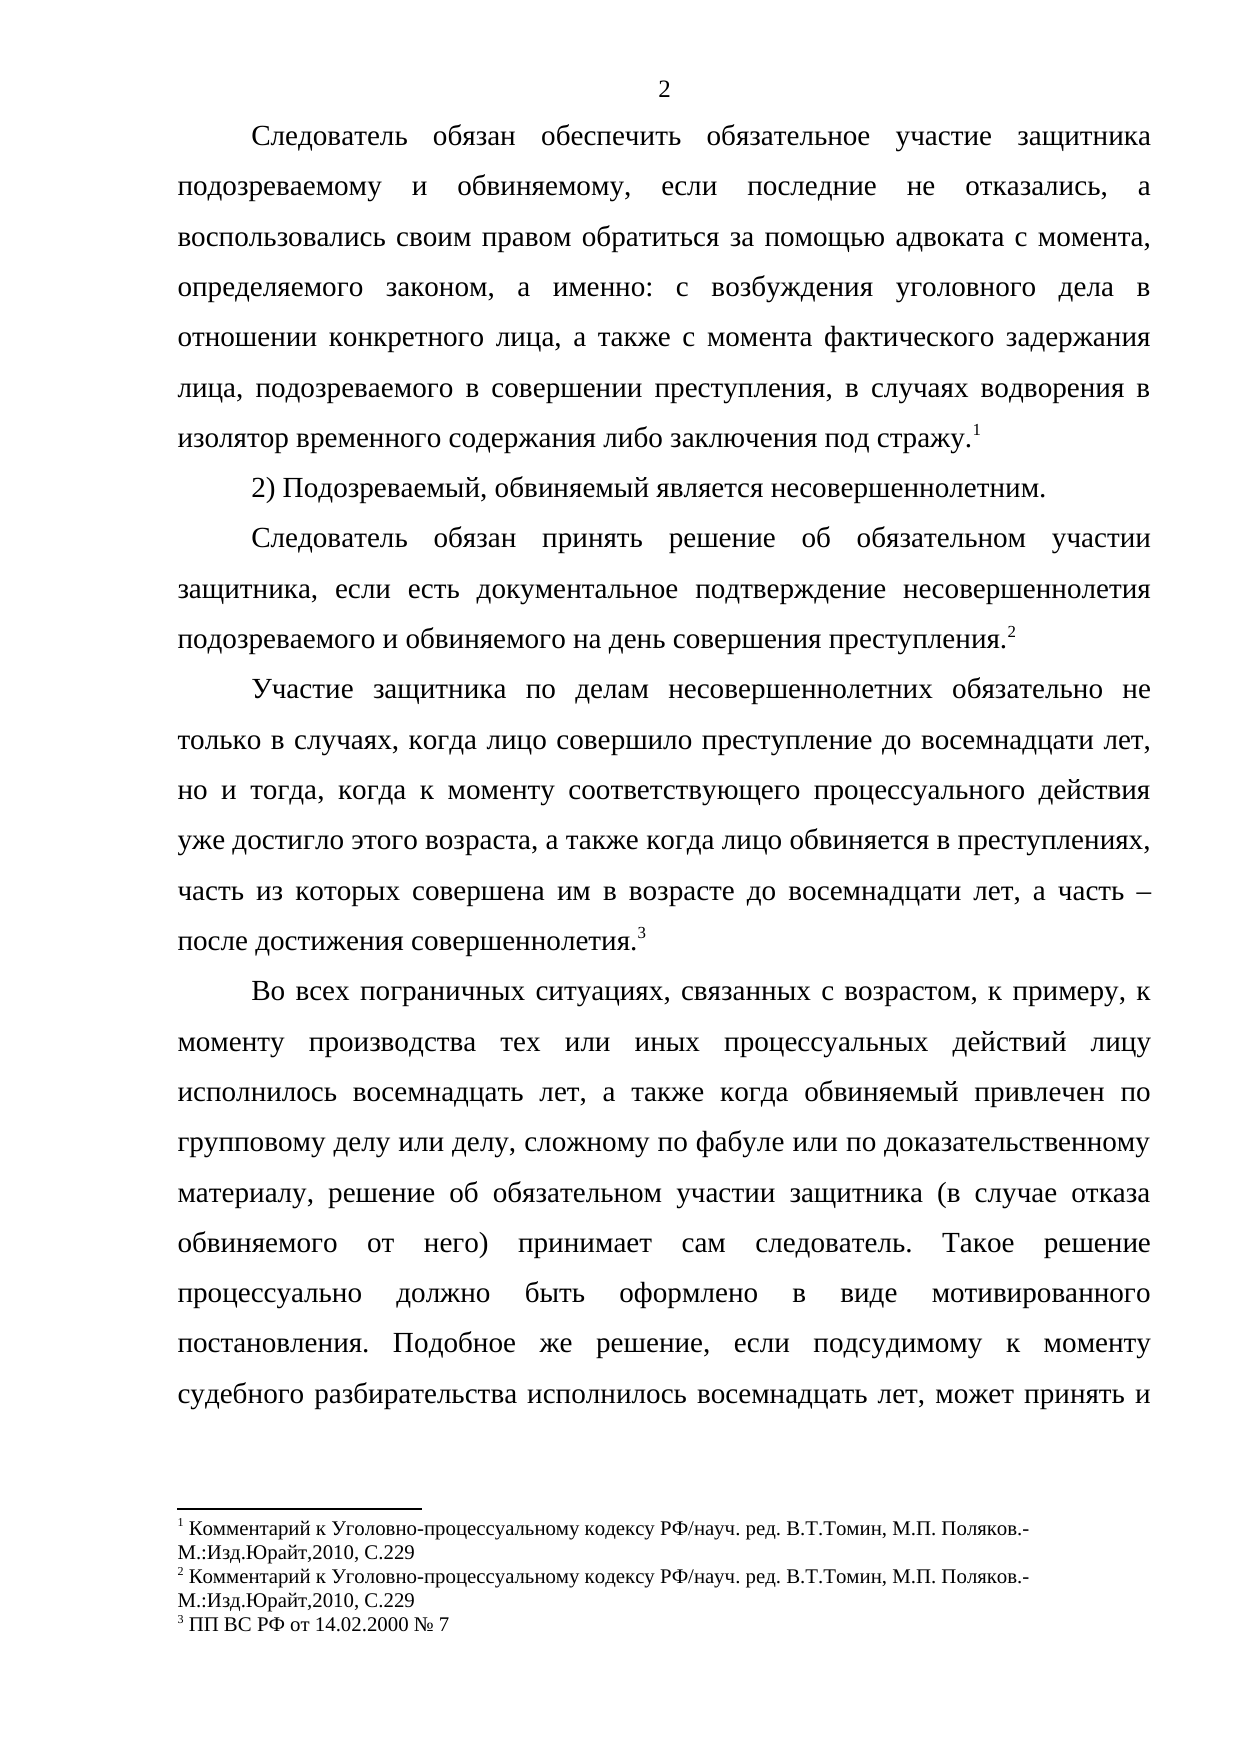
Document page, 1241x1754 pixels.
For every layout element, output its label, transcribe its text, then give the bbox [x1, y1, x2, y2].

text Следователь обязан обеспечить обязательное участие защитника подозреваемому и обвиняемому, если последние не отказались, а воспользовались своим правом обратиться за помощью адвоката с момента, определяемого законом, а именно: с возбуждения уголовного дела в отношении конкретного лица, а также с момента фактического задержания лица, подозреваемого в совершении преступления, в случаях водворения в изолятор временного содержания либо заключения под стражу. [177, 118, 1152, 453]
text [177, 973, 1152, 1409]
text 2) Подозреваемый, обвиняемый является несовершеннолетним. [177, 470, 1152, 504]
text Следователь обязан принять решение об обязательном участии защитника, если есть документальное подтверждение несовершеннолетия подозреваемого и обвиняемого на день совершения преступления. [177, 521, 1152, 655]
text Участие защитника по делам несовершеннолетних обязательно не только в случаях, когда лицо совершило преступление до восемнадцати лет, но и тогда, когда к моменту соответствующего процессуального действия уже достигло этого возраста, а также когда лицо обвиняется в преступлениях, часть из которых совершена им в возрасте до восемнадцати лет, а часть – после достижения совершеннолетия. [177, 672, 1152, 957]
